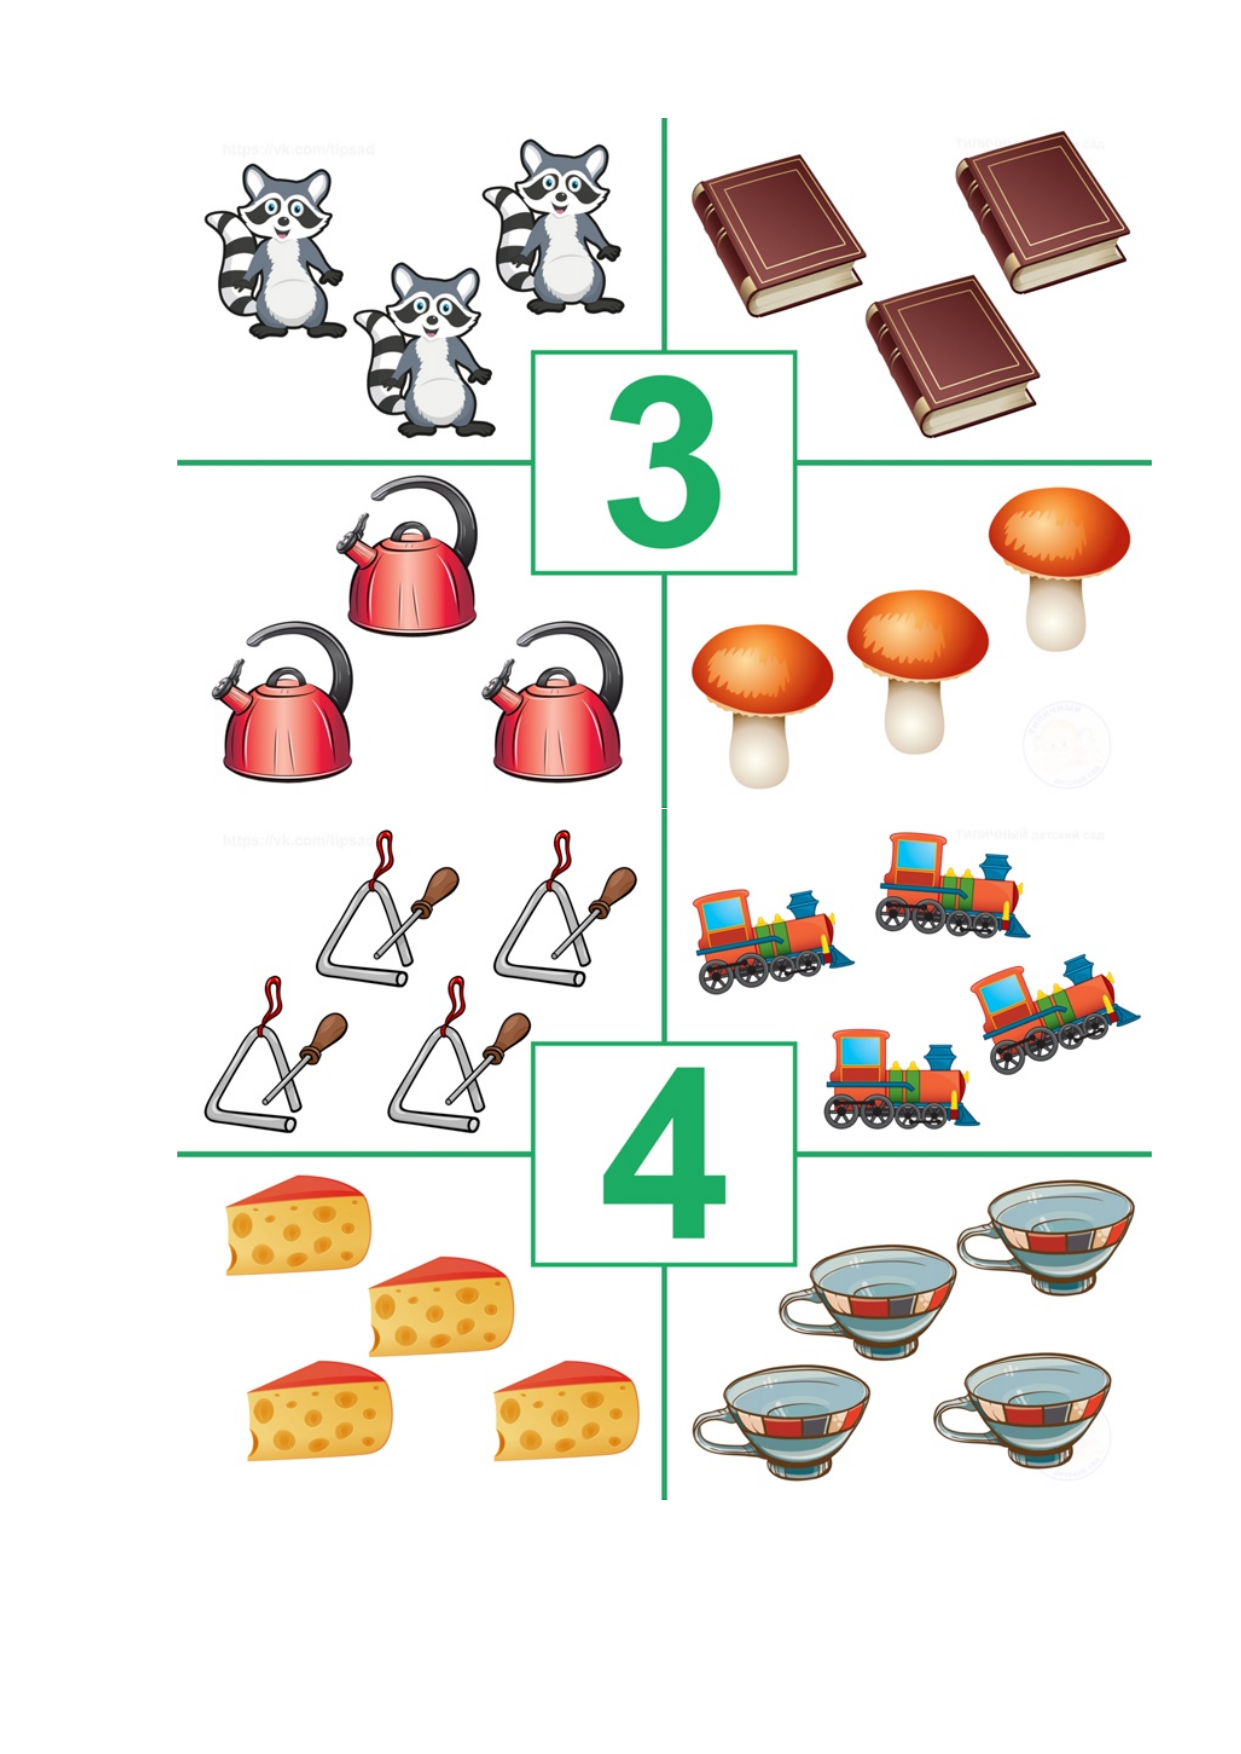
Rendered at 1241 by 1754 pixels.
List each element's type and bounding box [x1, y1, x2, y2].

picture [177, 118, 1152, 808]
picture [177, 809, 1152, 1500]
